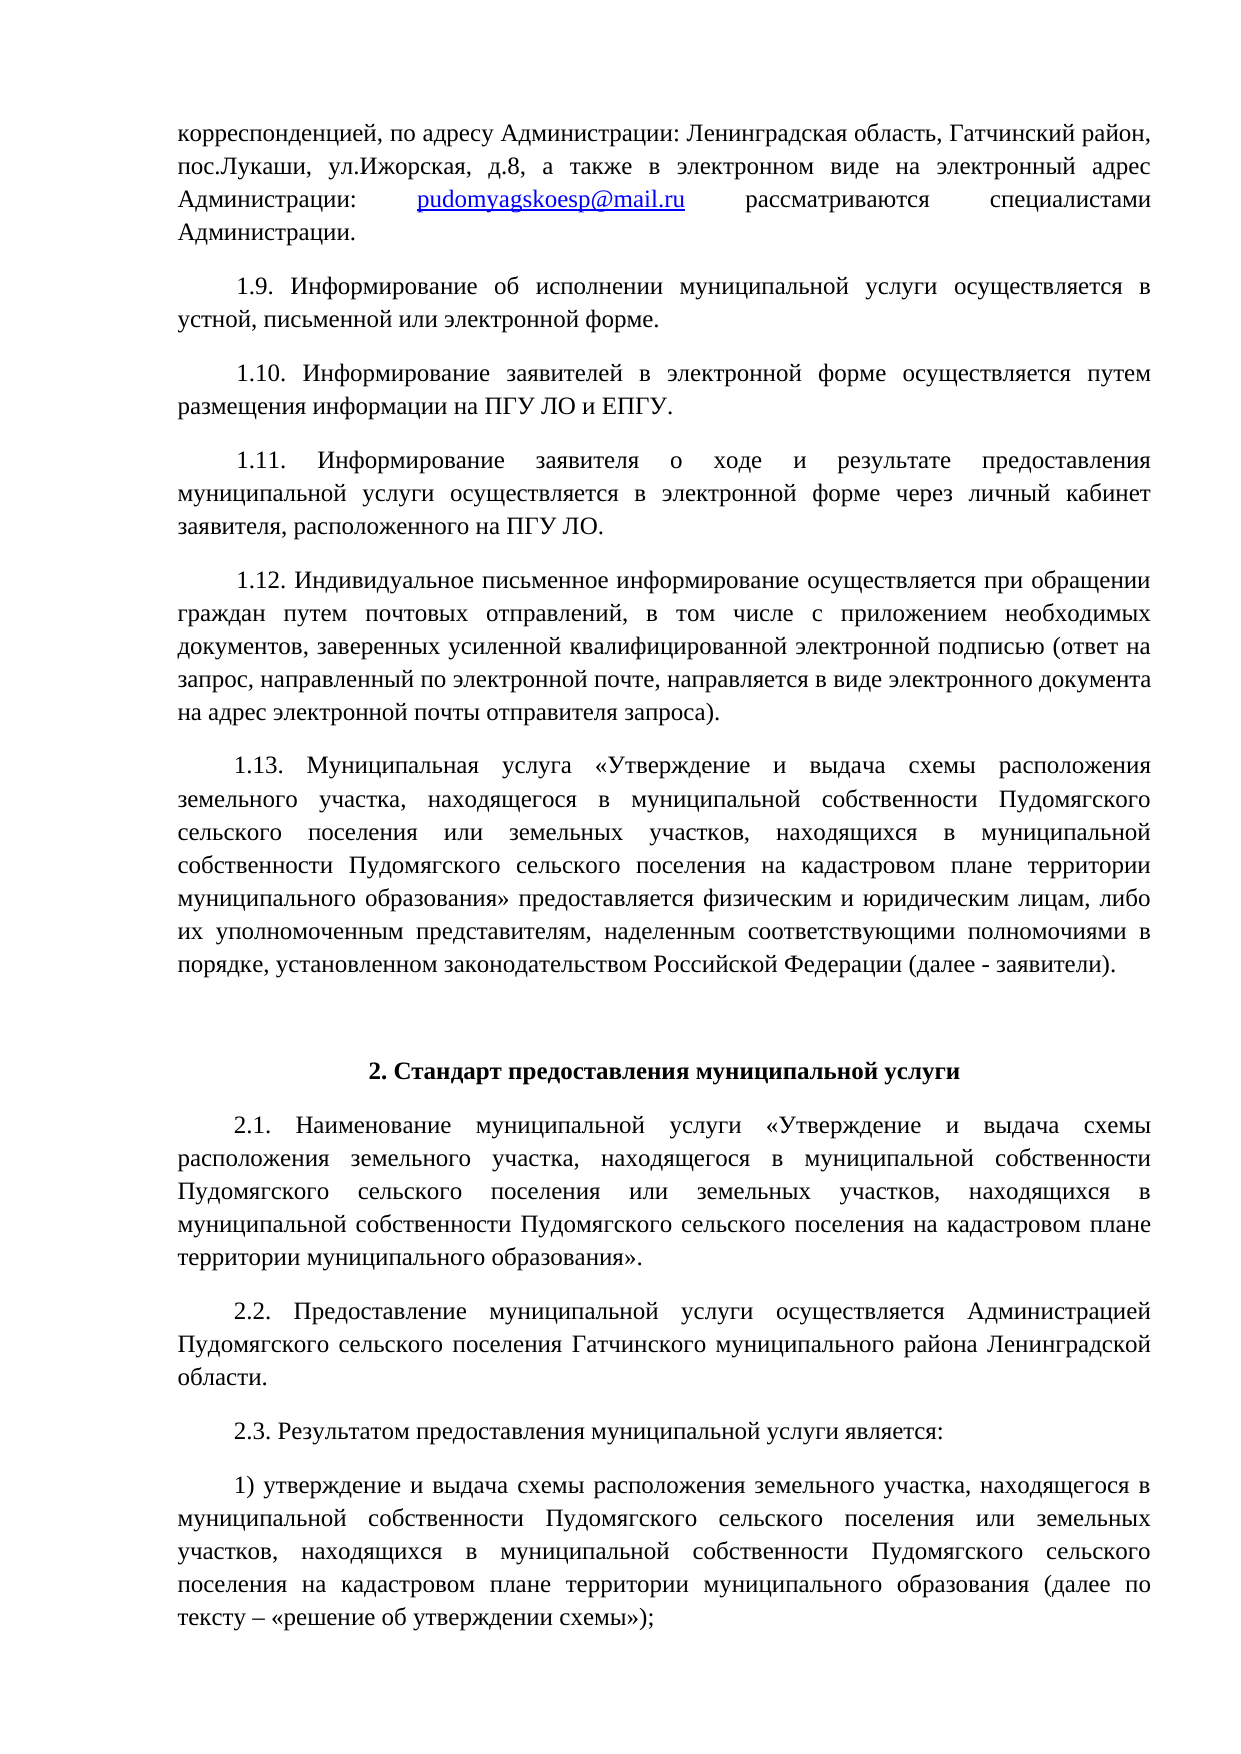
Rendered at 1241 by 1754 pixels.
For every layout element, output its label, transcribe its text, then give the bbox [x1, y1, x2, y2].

text 1) утверждение и выдача схемы расположения земельного участка, находящегося в муниципальной собственности Пудомягского сельского поселения или земельных участков, находящихся в муниципальной собственности Пудомягского сельского поселения на кадастровом плане территории муниципального образования (далее по тексту – «решение об утверждении схемы»); [177, 1470, 1152, 1631]
text 1.10. Информирование заявителей в электронной форме осуществляется путем размещения информации на ПГУ ЛО и ЕПГУ. [177, 358, 1152, 420]
text 1.13. Муниципальная услуга «Утверждение и выдача схемы расположения земельного участка, находящегося в муниципальной собственности Пудомягского сельского поселения или земельных участков, находящихся в муниципальной собственности Пудомягского сельского поселения на кадастровом плане территории муниципального образования» предоставляется физическим и юридическим лицам, либо их уполномоченным представителям, наделенным соответствующими полномочиями в порядке, установленном законодательством Российской Федерации (далее - заявители). [177, 751, 1152, 977]
text 2.3. Результатом предоставления муниципальной услуги является: [177, 1416, 1152, 1445]
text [177, 118, 1152, 246]
text 1.12. Индивидуальное письменное информирование осуществляется при обращении граждан путем почтовых отправлений, в том числе с приложением необходимых документов, заверенных усиленной квалифицированной электронной подписью (ответ на запрос, направленный по электронной почте, направляется в виде электронного документа на адрес электронной почты отправителя запроса). [177, 565, 1152, 726]
text 1.9. Информирование об исполнении муниципальной услуги осуществляется в устной, письменной или электронной форме. [177, 271, 1152, 333]
text 1.11. Информирование заявителя о ходе и результате предоставления муниципальной услуги осуществляется в электронной форме через личный кабинет заявителя, расположенного на ПГУ ЛО. [177, 445, 1152, 539]
text 2.1. Наименование муниципальной услуги «Утверждение и выдача схемы расположения земельного участка, находящегося в муниципальной собственности Пудомягского сельского поселения или земельных участков, находящихся в муниципальной собственности Пудомягского сельского поселения на кадастровом плане территории муниципального образования». [177, 1110, 1152, 1271]
text 2.2. Предоставление муниципальной услуги осуществляется Администрацией Пудомягского сельского поселения Гатчинского муниципального района Ленинградской области. [177, 1296, 1152, 1391]
text 2. Стандарт предоставления муниципальной услуги [177, 1056, 1152, 1085]
